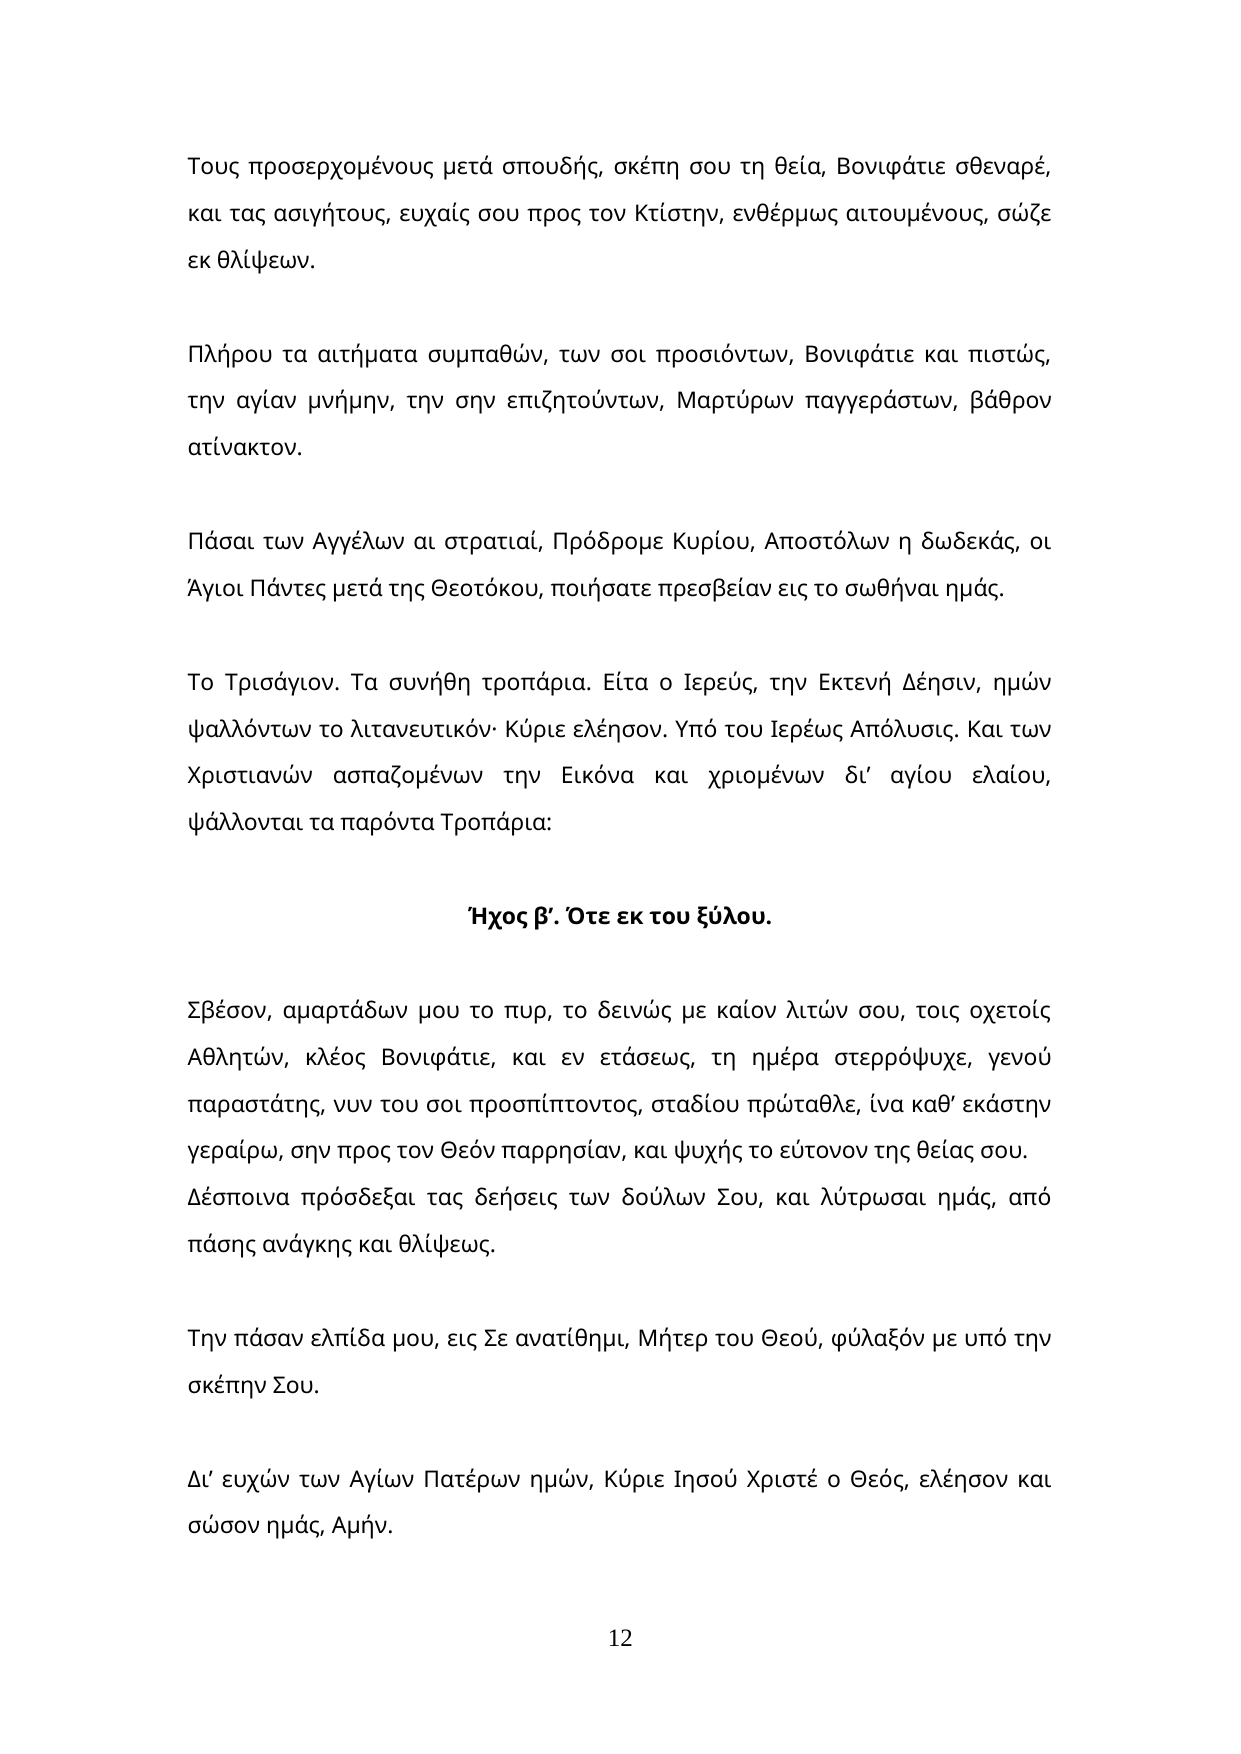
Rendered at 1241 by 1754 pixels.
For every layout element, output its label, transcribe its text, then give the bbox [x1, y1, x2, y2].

text Ήχος β’. Ότε εκ του ξύλου. [187, 900, 1053, 931]
text Πάσαι των Αγγέλων αι στρατιαί, Πρόδρομε Κυρίου, Αποστόλων η δωδεκάς, οι Άγιοι Πάντες μετά της Θεοτόκου, ποιήσατε πρεσβείαν εις το σωθήναι ημάς. [187, 525, 1053, 603]
text Δι’ ευχών των Αγίων Πατέρων ημών, Κύριε Ιησού Χριστέ ο Θεός, ελέησον και σώσον ημάς, Αμήν. [187, 1462, 1053, 1541]
text Σβέσον, αμαρτάδων μου το πυρ, το δεινώς με καίον λιτών σου, τοις οχετοίς Αθλητών, κλέος Βονιφάτιε, και εν ετάσεως, τη ημέρα στερρόψυχε, γενού παραστάτης, νυν του σοι προσπίπτοντος, σταδίου πρώταθλε, ίνα καθ’ εκάστην γεραίρω, σην προς τον Θεόν παρρησίαν, και ψυχής το εύτονον της θείας σου. [187, 994, 1053, 1166]
text Το Τρισάγιον. Τα συνήθη τροπάρια. Είτα ο Ιερεύς, την Εκτενή Δέησιν, ημών ψαλλόντων το λιτανευτικόν· Κύριε ελέησον. Υπό του Ιερέως Απόλυσις. Και των Χριστιανών ασπαζομένων την Εικόνα και χριομένων δι’ αγίου ελαίου, ψάλλονται τα παρόντα Τροπάρια: [187, 666, 1053, 837]
text Δέσποινα πρόσδεξαι τας δεήσεις των δούλων Σου, και λύτρωσαι ημάς, από πάσης ανάγκης και θλίψεως. [187, 1181, 1053, 1259]
text Τους προσερχομένους μετά σπουδής, σκέπη σου τη θεία, Βονιφάτιε σθεναρέ, και τας ασιγήτους, ευχαίς σου προς τον Κτίστην, ενθέρμως αιτουμένους, σώζε εκ θλίψεων. [187, 150, 1053, 275]
text Την πάσαν ελπίδα μου, εις Σε ανατίθημι, Μήτερ του Θεού, φύλαξόν με υπό την σκέπην Σου. [187, 1322, 1053, 1400]
text Πλήρου τα αιτήματα συμπαθών, των σοι προσιόντων, Βονιφάτιε και πιστώς, την αγίαν μνήμην, την σην επιζητούντων, Μαρτύρων παγγεράστων, βάθρον ατίνακτον. [187, 337, 1053, 462]
